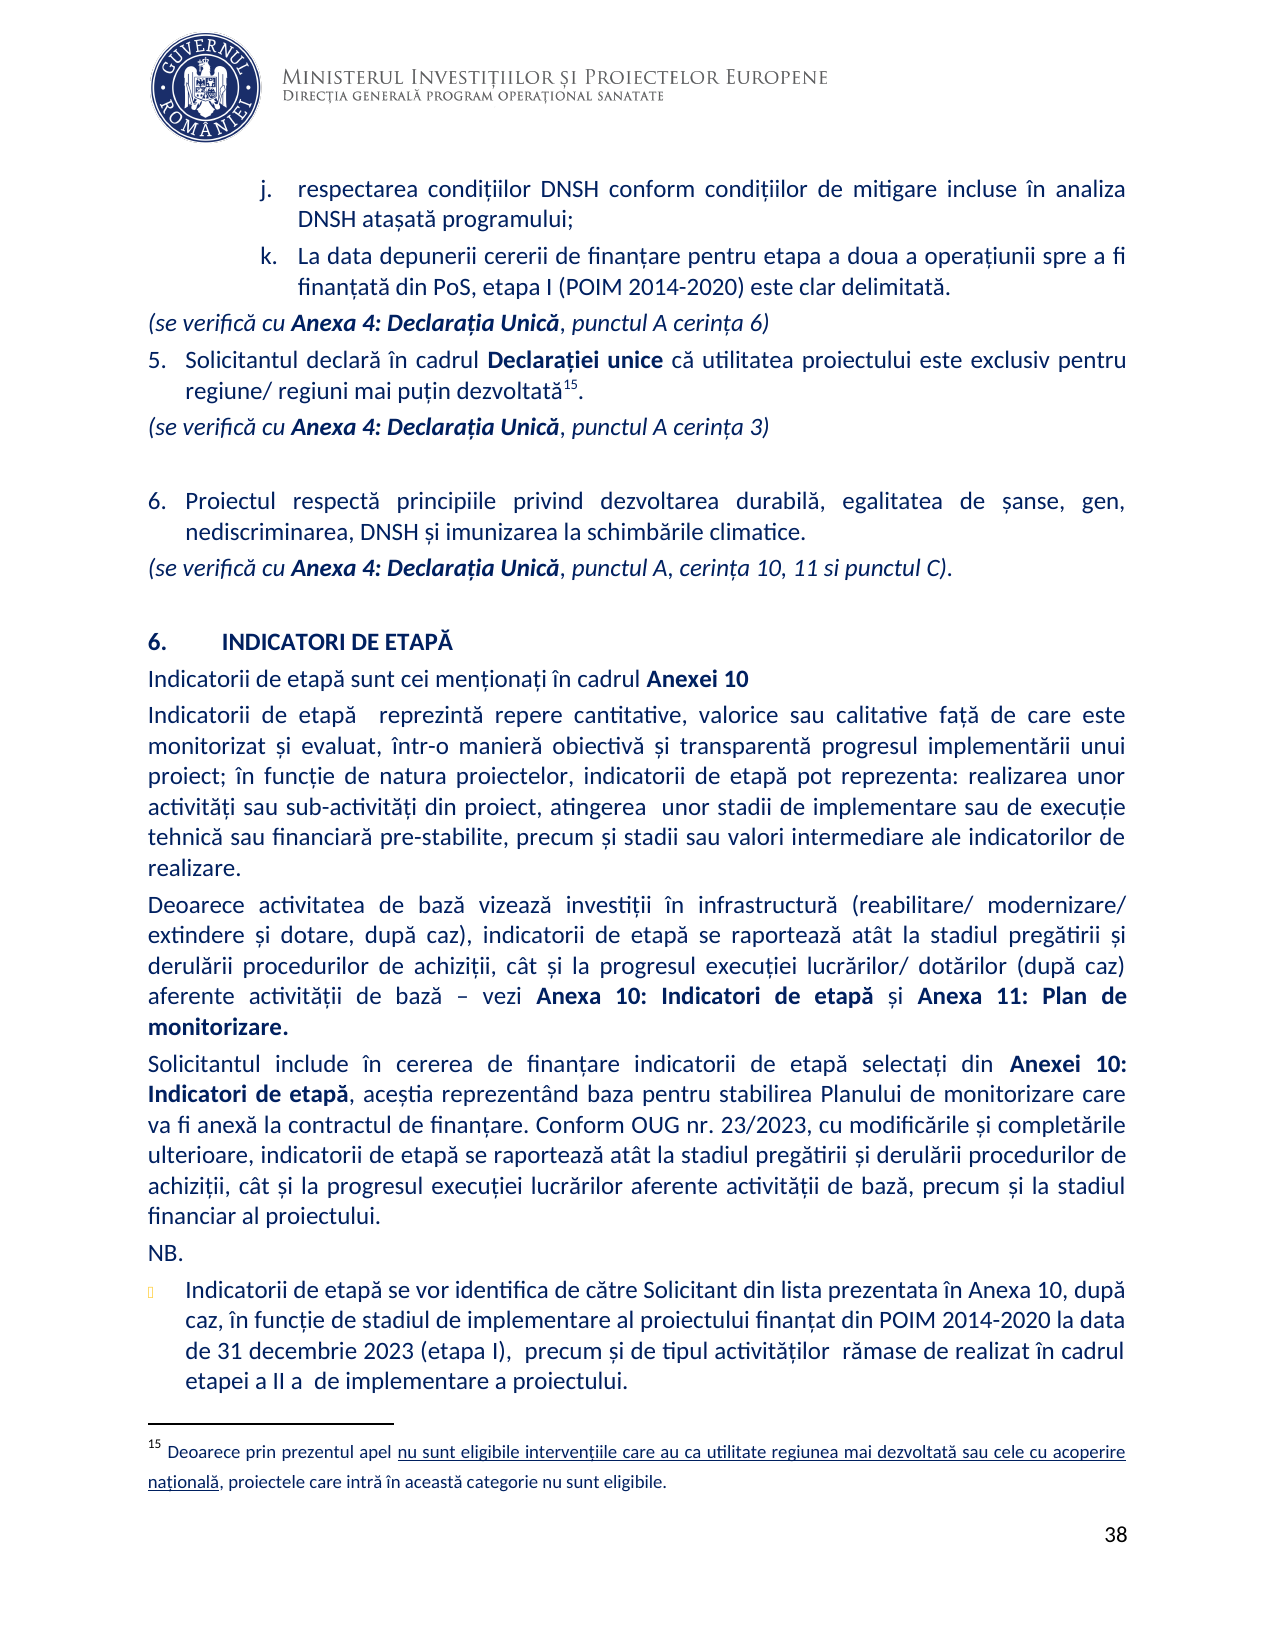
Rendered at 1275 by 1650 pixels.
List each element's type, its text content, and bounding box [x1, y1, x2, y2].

list Proiectul respectă principiile privind dezvoltarea durabilă, egalitatea de șanse, gen, nediscriminarea, DNSH și imunizarea la schimbările climatice. [148, 485, 1127, 546]
text Indicatorii de etapă reprezintă repere cantitative, valorice sau calitative față de care este monitorizat și evaluat, într-o manieră obiectivă și transparentă progresul implementării unui proiect; în funcție de natura proiectelor, indicatorii de etapă pot reprezenta: realizarea unor activități sau sub-activități din proiect, atingerea unor stadii de implementare sau de execuție tehnică sau financiară pre-stabilite, precum și stadii sau valori intermediare ale indicatorilor de realizare. [148, 699, 1127, 883]
list INDICATORI DE ETAPĂ [148, 626, 1127, 656]
list Solicitantul declară în cadrul Declarației unice că utilitatea proiectului este exclusiv pentru regiune/ regiuni mai puțin dezvoltată. [148, 344, 1127, 405]
list respectarea condițiilor DNSH conform condițiilor de mitigare incluse în analiza DNSH atașată programului; [260, 173, 1127, 234]
text (se verifică cu Anexa 4: Declarația Unică, punctul A cerința 3) [148, 412, 1127, 442]
picture [147, 29, 852, 145]
list Indicatorii de etapă se vor identifica de către Solicitant din lista prezentata în Anexa 10, după caz, în funcție de stadiul de implementare al proiectului finanțat din POIM 2014-2020 la data de 31 decembrie 2023 (etapa I), precum și de tipul activităților rămase de realizat în cadrul etapei a II a de implementare a proiectului. [148, 1274, 1127, 1396]
text Solicitantul include în cererea de finanțare indicatorii de etapă selectați din Anexei 10: Indicatori de etapă, aceștia reprezentând baza pentru stabilirea Planului de monitorizare care va fi anexă la contractul de finanțare. Conform OUG nr. 23/2023, cu modificările și completările ulterioare, indicatorii de etapă se raportează atât la stadiul pregătirii şi derulării procedurilor de achiziții, cât și la progresul execuției lucrărilor aferente activității de bază, precum și la stadiul financiar al proiectului. [148, 1048, 1127, 1231]
text Indicatorii de etapă sunt cei menționați în cadrul Anexei 10 [148, 663, 1127, 693]
text (se verifică cu Anexa 4: Declarația Unică, punctul A cerința 6) [148, 307, 1127, 338]
text (se verifică cu Anexa 4: Declarația Unică, punctul A, cerința 10, 11 si punctul C). [148, 552, 1127, 583]
list La data depunerii cererii de finanțare pentru etapa a doua a operațiunii spre a fi finanțată din PoS, etapa I (POIM 2014-2020) este clar delimitată. [260, 240, 1127, 301]
text Deoarece activitatea de bază vizează investiții în infrastructură (reabilitare/ modernizare/ extindere și dotare, după caz), indicatorii de etapă se raportează atât la stadiul pregătirii și derulării procedurilor de achiziții, cât și la progresul execuției lucrărilor/ dotărilor (după caz) aferente activității de bază – vezi Anexa 10: Indicatori de etapă și Anexa 11: Plan de monitorizare. [148, 889, 1127, 1041]
text NB. [148, 1237, 1127, 1268]
